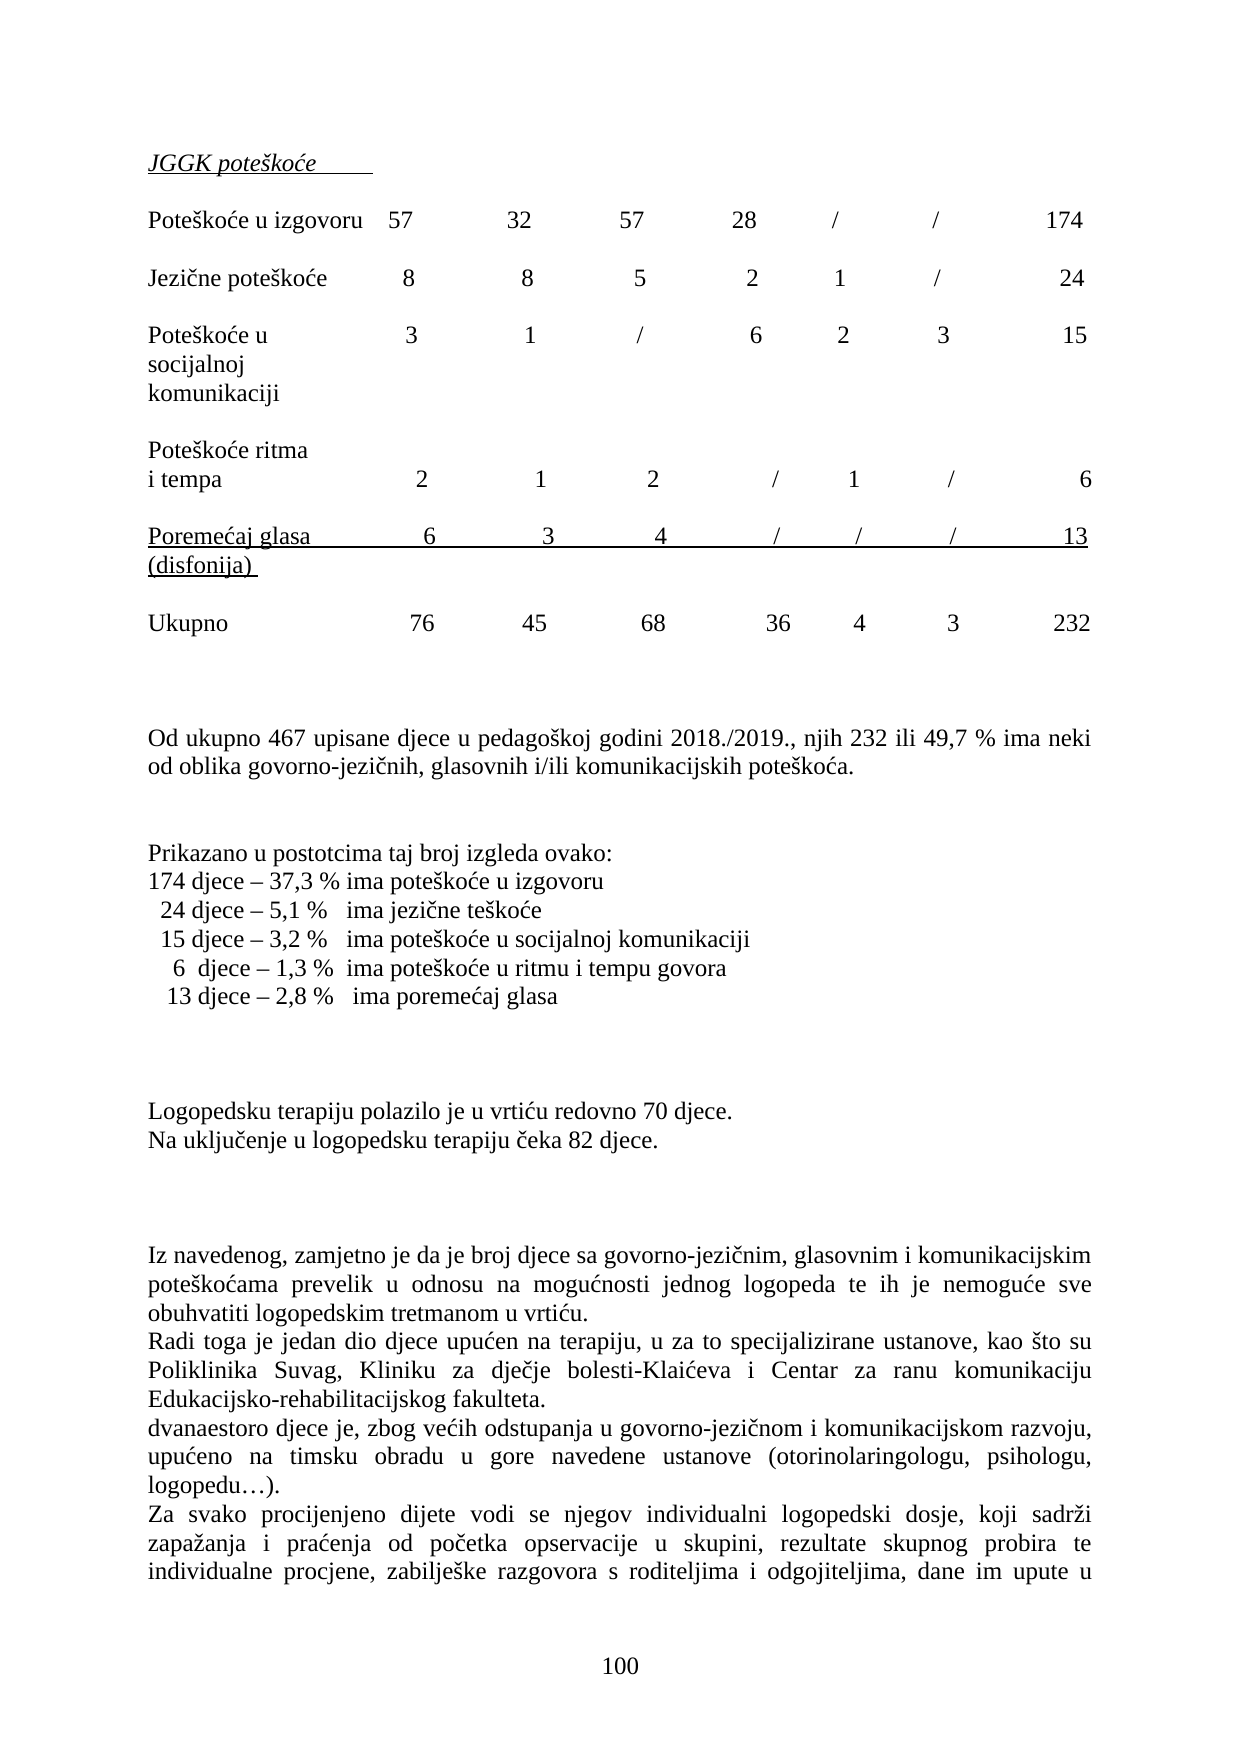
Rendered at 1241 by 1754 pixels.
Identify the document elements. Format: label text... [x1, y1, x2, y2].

text Radi toga je jedan dio djece upućen na terapiju, u za to specijalizirane ustanove, kao što su Poliklinika Suvag, Kliniku za dječje bolesti-Klaićeva i Centar za ranu komunikaciju Edukacijsko-rehabilitacijskog fakulteta. [148, 1326, 1093, 1413]
text 24 djece – 5,1 % ima jezične teškoće [148, 895, 1093, 924]
text Poremećaj glasa 6 3 4 / / / 13 [148, 521, 1093, 550]
text socijalnoj [148, 349, 1093, 378]
text 174 djece – 37,3 % ima poteškoće u izgovoru [148, 866, 1093, 895]
text Iz navedenog, zamjetno je da je broj djece sa govorno-jezičnim, glasovnim i komunikacijskim poteškoćama prevelik u odnosu na mogućnosti jednog logopeda te ih je nemoguće sve obuhvatiti logopedskim tretmanom u vrtiću. [148, 1240, 1093, 1326]
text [148, 1499, 1093, 1585]
text Logopedsku terapiju polazilo je u vrtiću redovno 70 djece. [148, 1096, 1093, 1125]
text Poteškoće ritma [148, 435, 1093, 464]
text Prikazano u postotcima taj broj izgleda ovako: [148, 838, 1093, 866]
text komunikaciji [148, 378, 1093, 406]
text Na uključenje u logopedsku terapiju čeka 82 djece. [148, 1125, 1093, 1154]
text Ukupno 76 45 68 36 4 3 232 [148, 608, 1093, 636]
text dvanaestoro djece je, zbog većih odstupanja u govorno-jezičnom i komunikacijskom razvoju, upućeno na timsku obradu u gore navedene ustanove (otorinolaringologu, psihologu, logopedu…). [148, 1413, 1093, 1499]
text (disfonija) [148, 550, 1093, 579]
text Od ukupno 467 upisane djece u pedagoškoj godini 2018./2019., njih 232 ili 49,7 % ima neki od oblika govorno-jezičnih, glasovnih i/ili komunikacijskih poteškoća. [148, 723, 1093, 780]
text JGGK poteškoće [148, 148, 1093, 176]
text 13 djece – 2,8 % ima poremećaj glasa [148, 981, 1093, 1010]
text Poteškoće u 3 1 / 6 2 3 15 [148, 320, 1093, 349]
text i tempa 2 1 2 / 1 / 6 [148, 464, 1093, 493]
text Jezične poteškoće 8 8 5 2 1 / 24 [148, 263, 1093, 291]
text 15 djece – 3,2 % ima poteškoće u socijalnoj komunikaciji [148, 924, 1093, 953]
text 6 djece – 1,3 % ima poteškoće u ritmu i tempu govora [148, 953, 1093, 981]
text Poteškoće u izgovoru 57 32 57 28 / / 174 [148, 205, 1093, 234]
